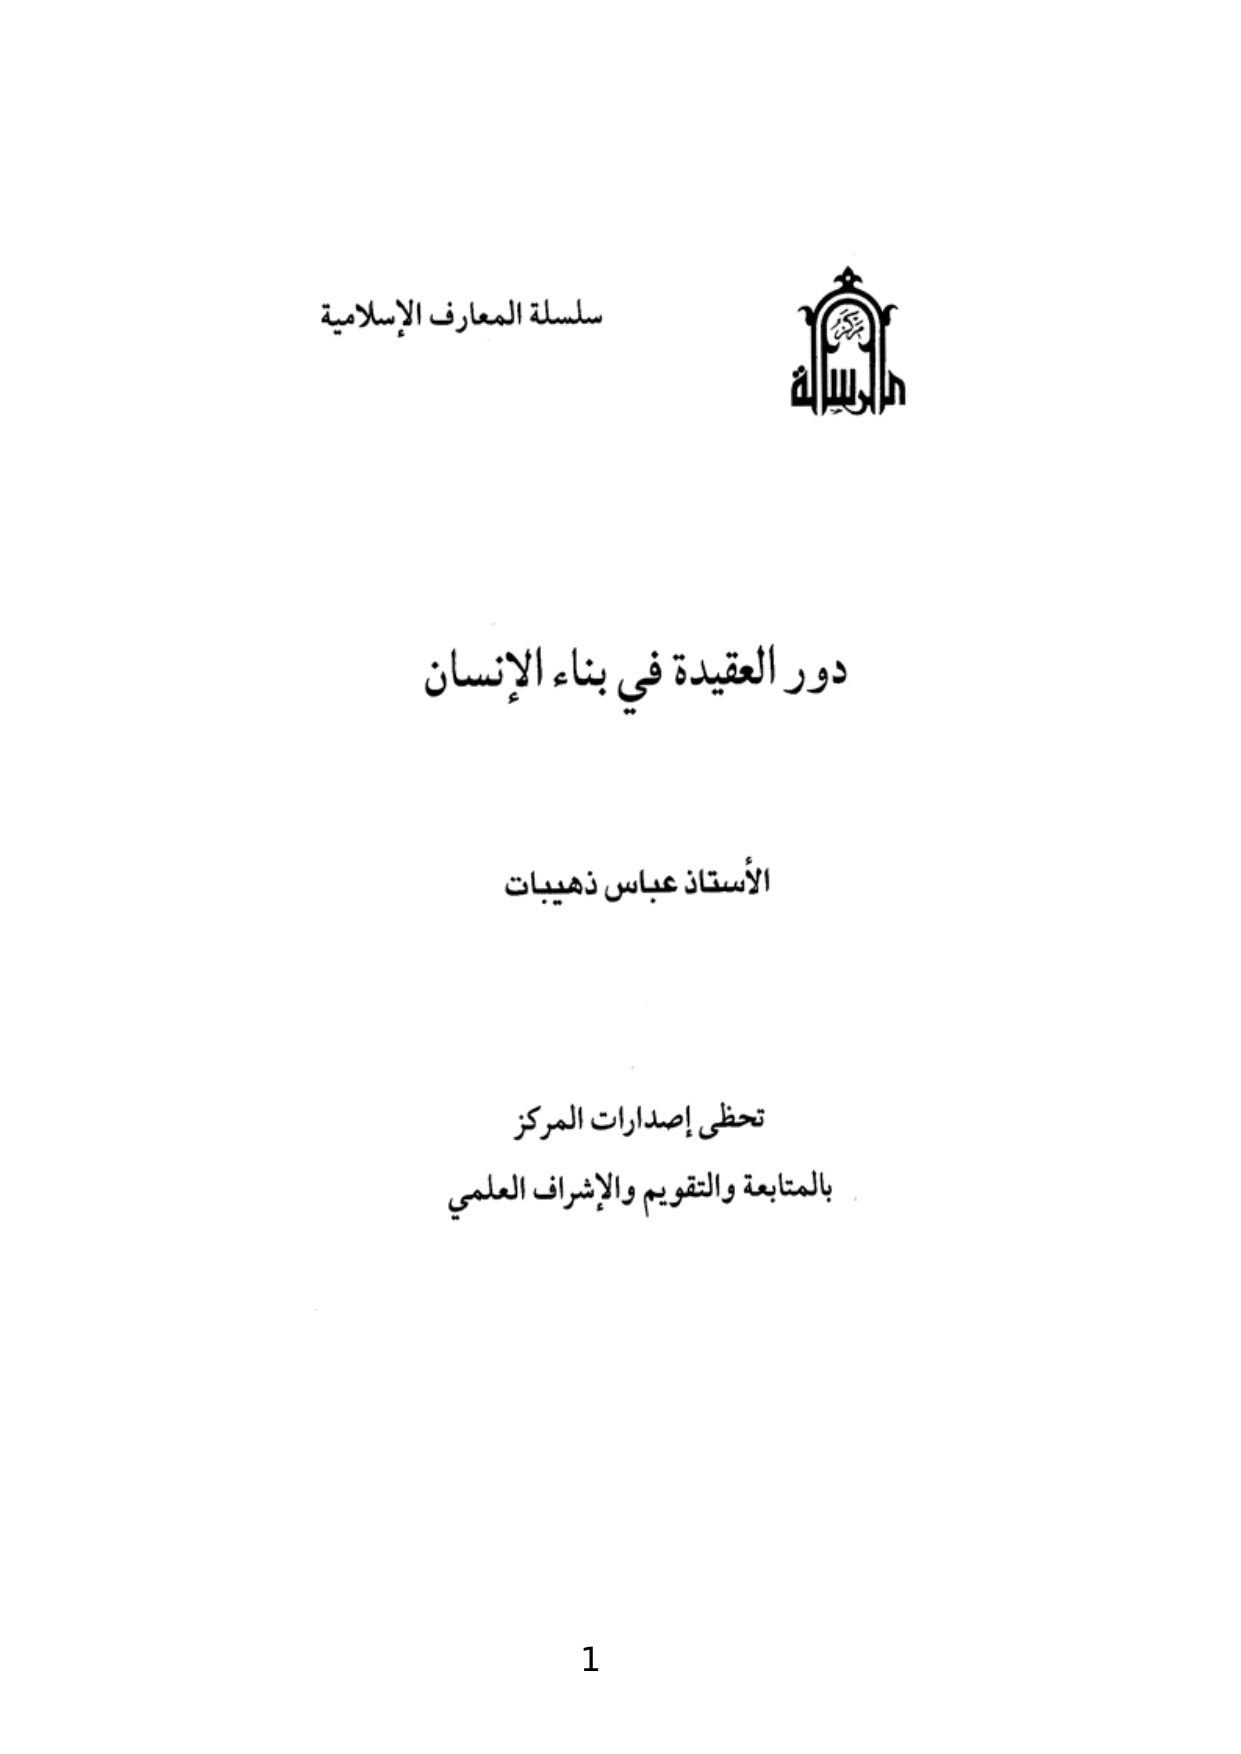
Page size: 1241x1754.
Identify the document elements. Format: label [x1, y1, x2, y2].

picture [236, 177, 1004, 1392]
